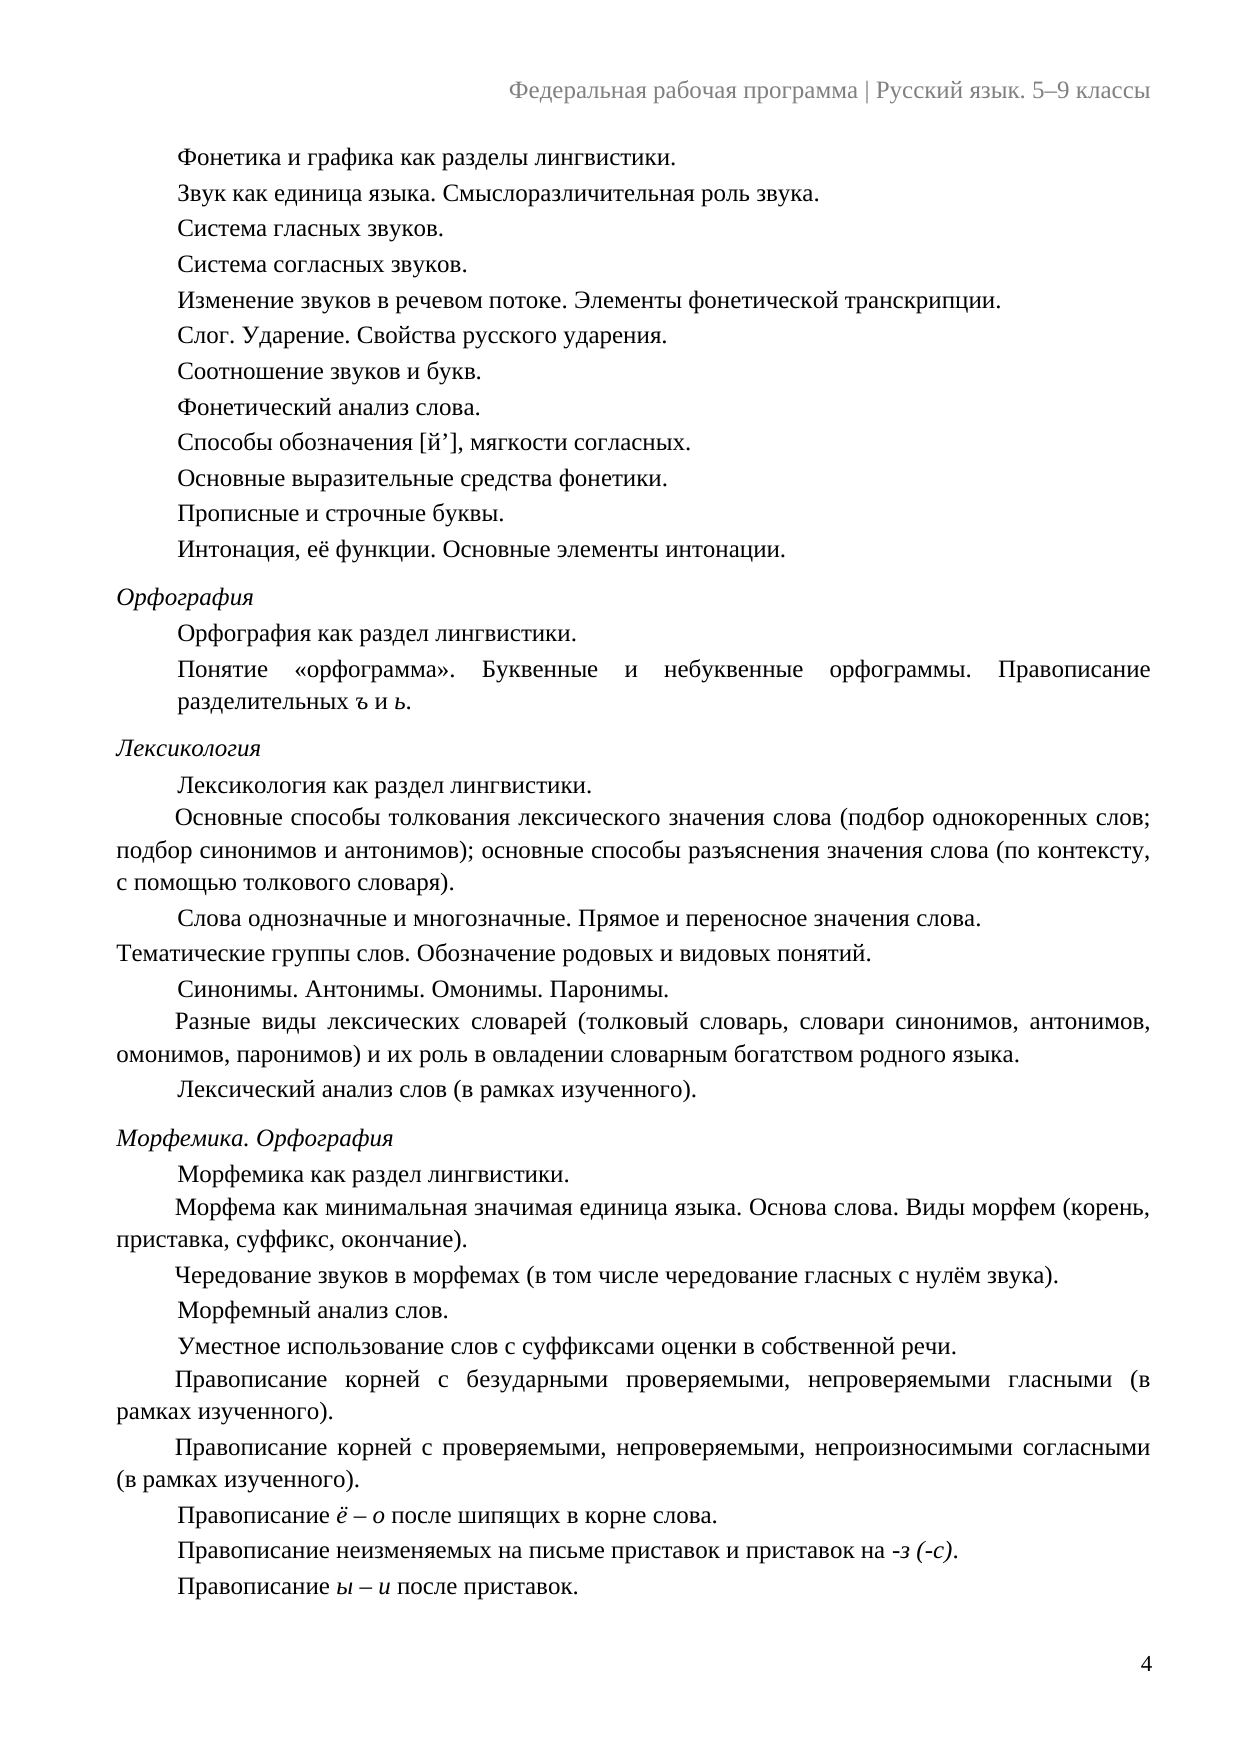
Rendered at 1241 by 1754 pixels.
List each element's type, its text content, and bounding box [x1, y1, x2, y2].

text Синонимы. Антонимы. Омонимы. Паронимы. [177, 974, 1151, 1003]
text Чередование звуков в морфемах (в том числе чередование гласных с нулём звука). [116, 1260, 1151, 1289]
text Слог. Ударение. Свойства русского ударения. [177, 320, 1151, 349]
text Морфема как минимальная значимая единица языка. Основа слова. Виды морфем (корень, приставка, суффикс, окончание). [116, 1192, 1151, 1253]
text Лексический анализ слов (в рамках изученного). [177, 1074, 1151, 1103]
text Интонация, её функции. Основные элементы интонации. [177, 534, 1151, 563]
text Соотношение звуков и букв. [177, 356, 1151, 385]
text Правописание корней с проверяемыми, непроверяемыми, непроизносимыми согласными (в рамках изученного). [116, 1432, 1151, 1493]
text Тематические группы слов. Обозначение родовых и видовых понятий. [116, 938, 1151, 967]
text Уместное использование слов с суффиксами оценки в собственной речи. [177, 1331, 1151, 1360]
text Фонетика и графика как разделы лингвистики. [177, 142, 1151, 171]
text Способы обозначения [й’], мягкости согласных. [177, 427, 1151, 456]
text Основные выразительные средства фонетики. [177, 463, 1151, 492]
text Орфография [116, 582, 1154, 611]
text Звук как единица языка. Смыслоразличительная роль звука. [177, 178, 1151, 207]
text Разные виды лексических словарей (толковый словарь, словари синонимов, антонимов, омонимов, паронимов) и их роль в овладении словарным богатством родного языка. [116, 1006, 1151, 1067]
text Морфемика. Орфография [116, 1123, 1154, 1152]
text Лексикология как раздел лингвистики. [177, 770, 1151, 799]
text Орфография как раздел лингвистики. [177, 618, 1151, 647]
text Основные способы толкования лексического значения слова (подбор однокоренных слов; подбор синонимов и антонимов); основные способы разъяснения значения слова (по контексту, с помощью толкового словаря). [116, 802, 1151, 896]
text Система гласных звуков. [177, 213, 1151, 242]
text Фонетический анализ слова. [177, 392, 1151, 420]
text Система согласных звуков. [177, 249, 1151, 278]
text Лексикология [116, 733, 1154, 762]
text Правописание корней с безударными проверяемыми, непроверяемыми гласными (в рамках изученного). [116, 1364, 1151, 1425]
text Морфемный анализ слов. [177, 1296, 1151, 1324]
text Прописные и строчные буквы. [177, 498, 1151, 527]
text Понятие «орфограмма». Буквенные и небуквенные орфограммы. Правописание разделительных ъ и ь. [177, 654, 1151, 715]
text Правописание ё – о после шипящих в корне слова. [177, 1500, 1151, 1528]
text Морфемика как раздел лингвистики. [177, 1159, 1151, 1188]
text Правописание ы – и после приставок. [177, 1571, 1151, 1600]
text Изменение звуков в речевом потоке. Элементы фонетической транскрипции. [177, 285, 1151, 313]
text Правописание неизменяемых на письме приставок и приставок на -з (-с). [177, 1535, 1151, 1564]
text Слова однозначные и многозначные. Прямое и переносное значения слова. [177, 903, 1151, 931]
